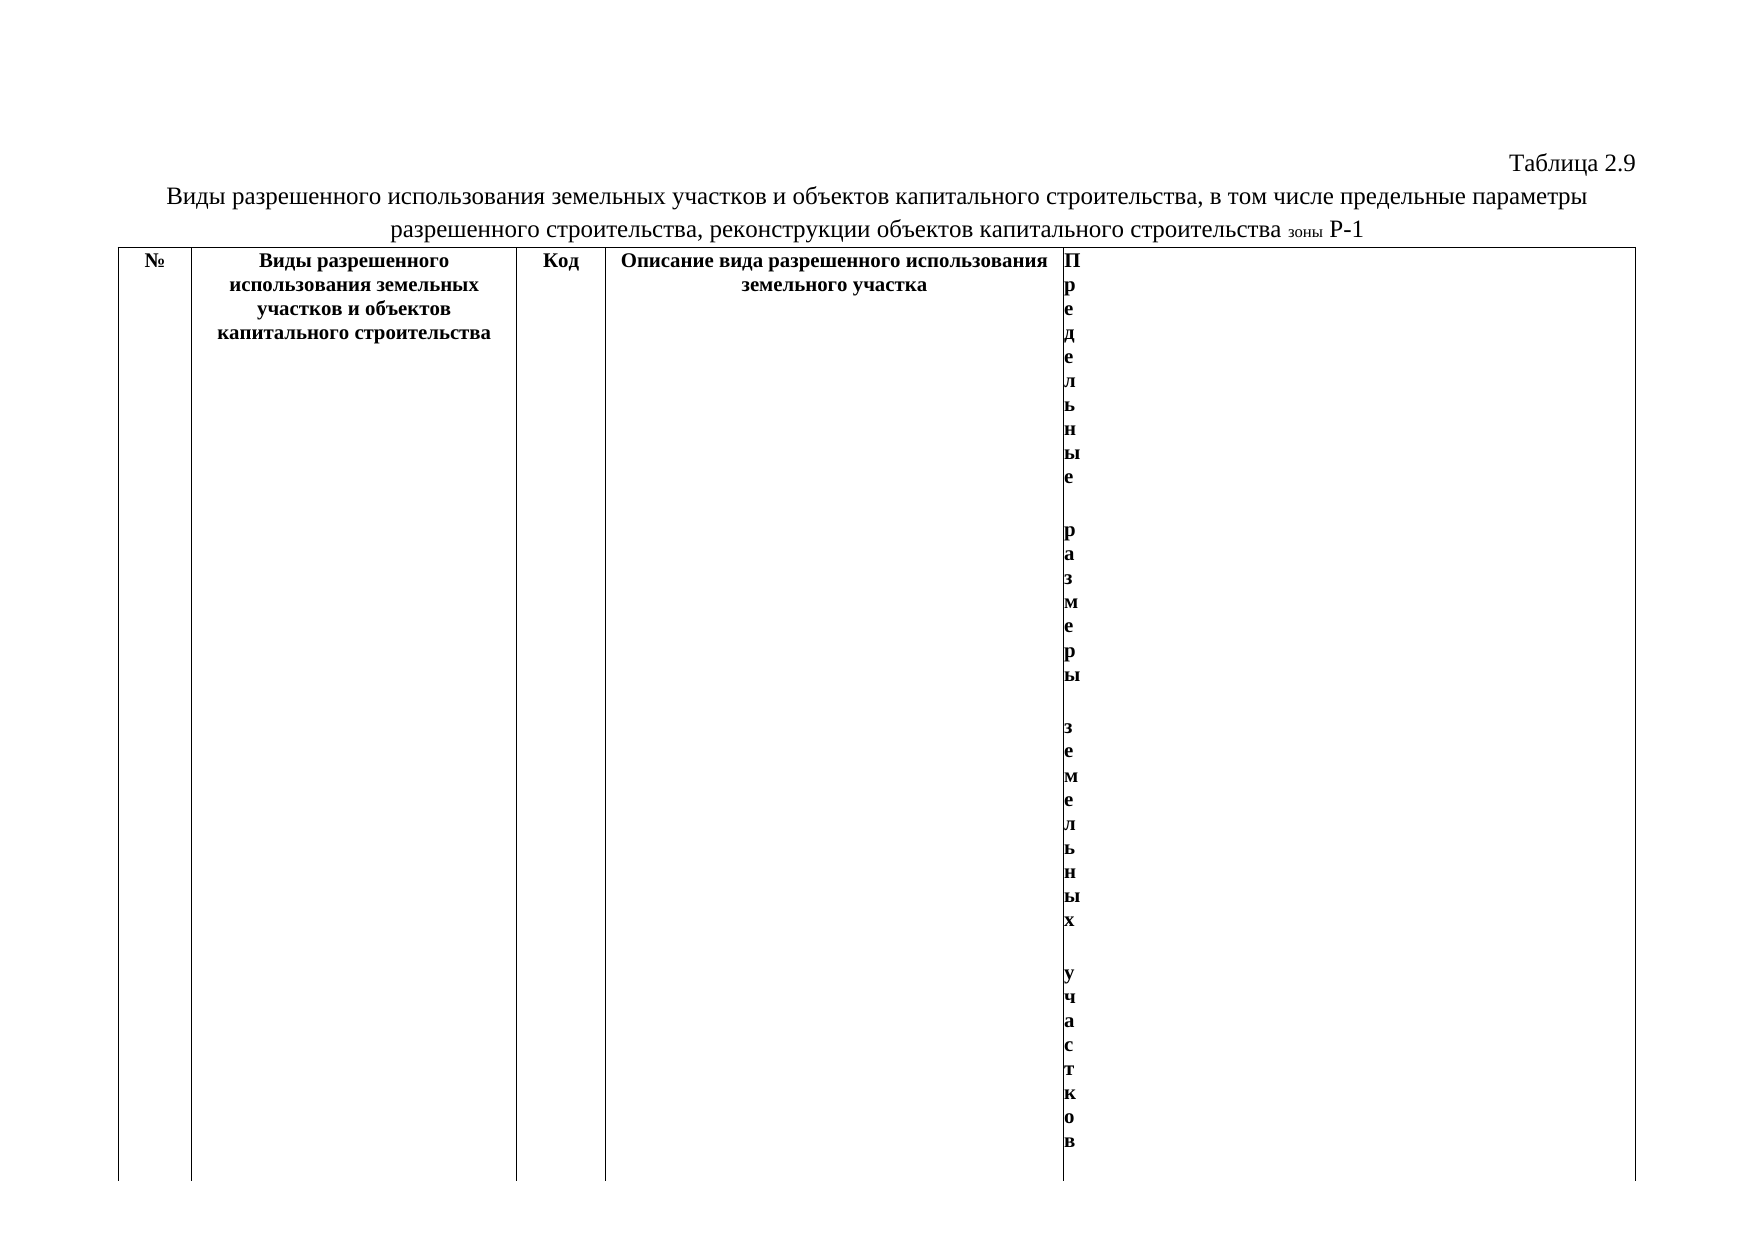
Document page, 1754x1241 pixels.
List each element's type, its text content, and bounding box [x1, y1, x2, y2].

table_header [1064, 248, 1635, 1181]
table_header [192, 248, 516, 1181]
text Таблица 2.9 [118, 148, 1636, 176]
table_header Код [517, 248, 605, 1181]
text Виды разрешенного использования земельных участков и объектов капитального строительства, в том числе предельные параметры разрешенного строительства, реконструкции объектов капитального строительства зоны Р-1 [118, 181, 1636, 242]
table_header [606, 248, 1063, 1181]
table_header № [119, 248, 191, 1181]
